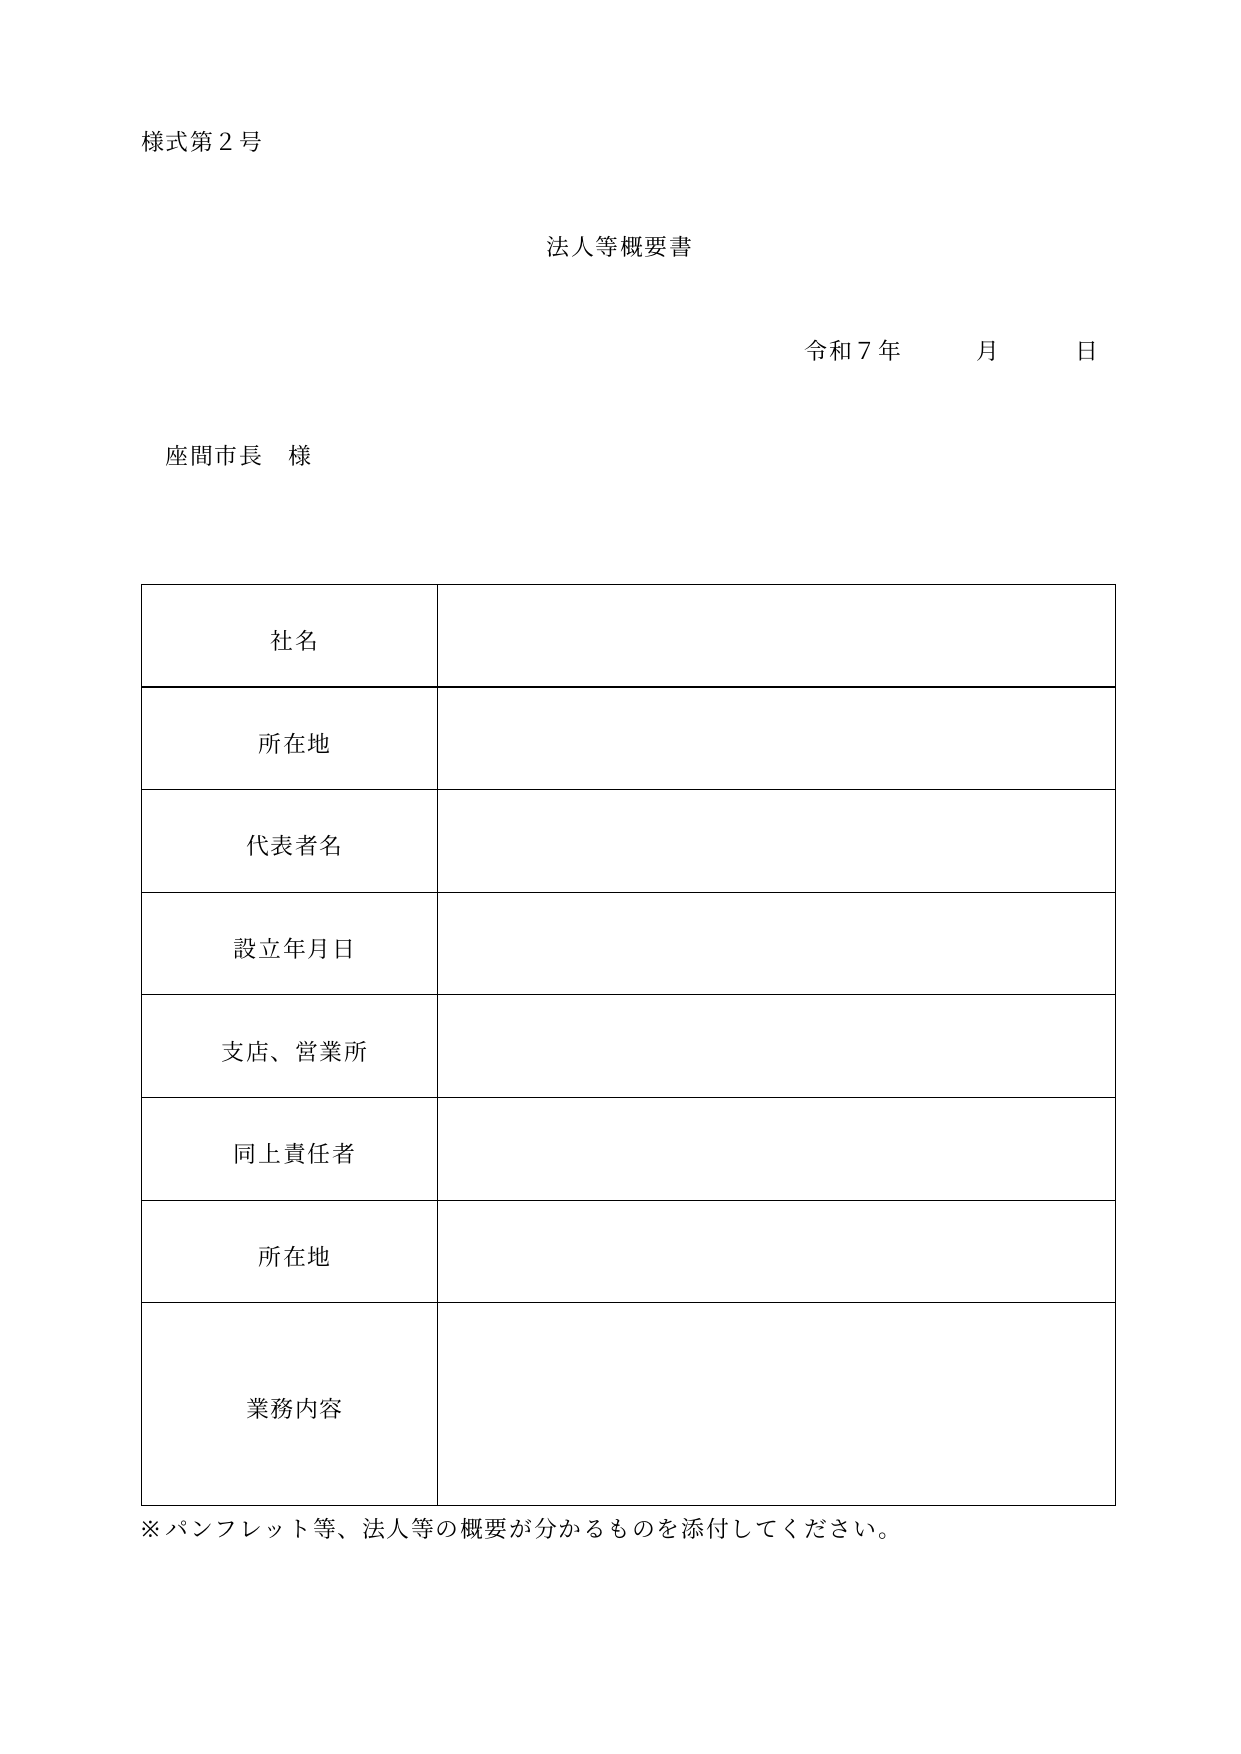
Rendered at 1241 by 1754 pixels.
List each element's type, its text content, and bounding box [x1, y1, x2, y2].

text 令和７年 月 日 [141, 328, 1099, 372]
table_cell [438, 688, 1115, 789]
table_cell 設立年月日 [142, 893, 437, 994]
table_cell 支店、営業所 [142, 995, 437, 1097]
table_cell [438, 995, 1115, 1097]
table_cell 所在地 [142, 688, 437, 789]
table_header [438, 585, 1115, 686]
text 座間市長 様 [139, 433, 1099, 476]
text ※パンフレット等、法人等の概要が分かるものを添付してください。 [139, 1506, 1099, 1549]
table_cell 代表者名 [142, 790, 437, 892]
table_cell [438, 893, 1115, 994]
table_cell 同上責任者 [142, 1098, 437, 1199]
table_cell [438, 1303, 1115, 1504]
table_cell 所在地 [142, 1201, 437, 1302]
text 様式第２号 [139, 119, 1099, 162]
text 法人等概要書 [141, 223, 1099, 267]
table_cell [438, 1098, 1115, 1199]
table_cell [438, 790, 1115, 892]
table_cell [438, 1201, 1115, 1302]
table_header 社名 [142, 585, 437, 686]
table_cell 業務内容 [142, 1303, 437, 1504]
